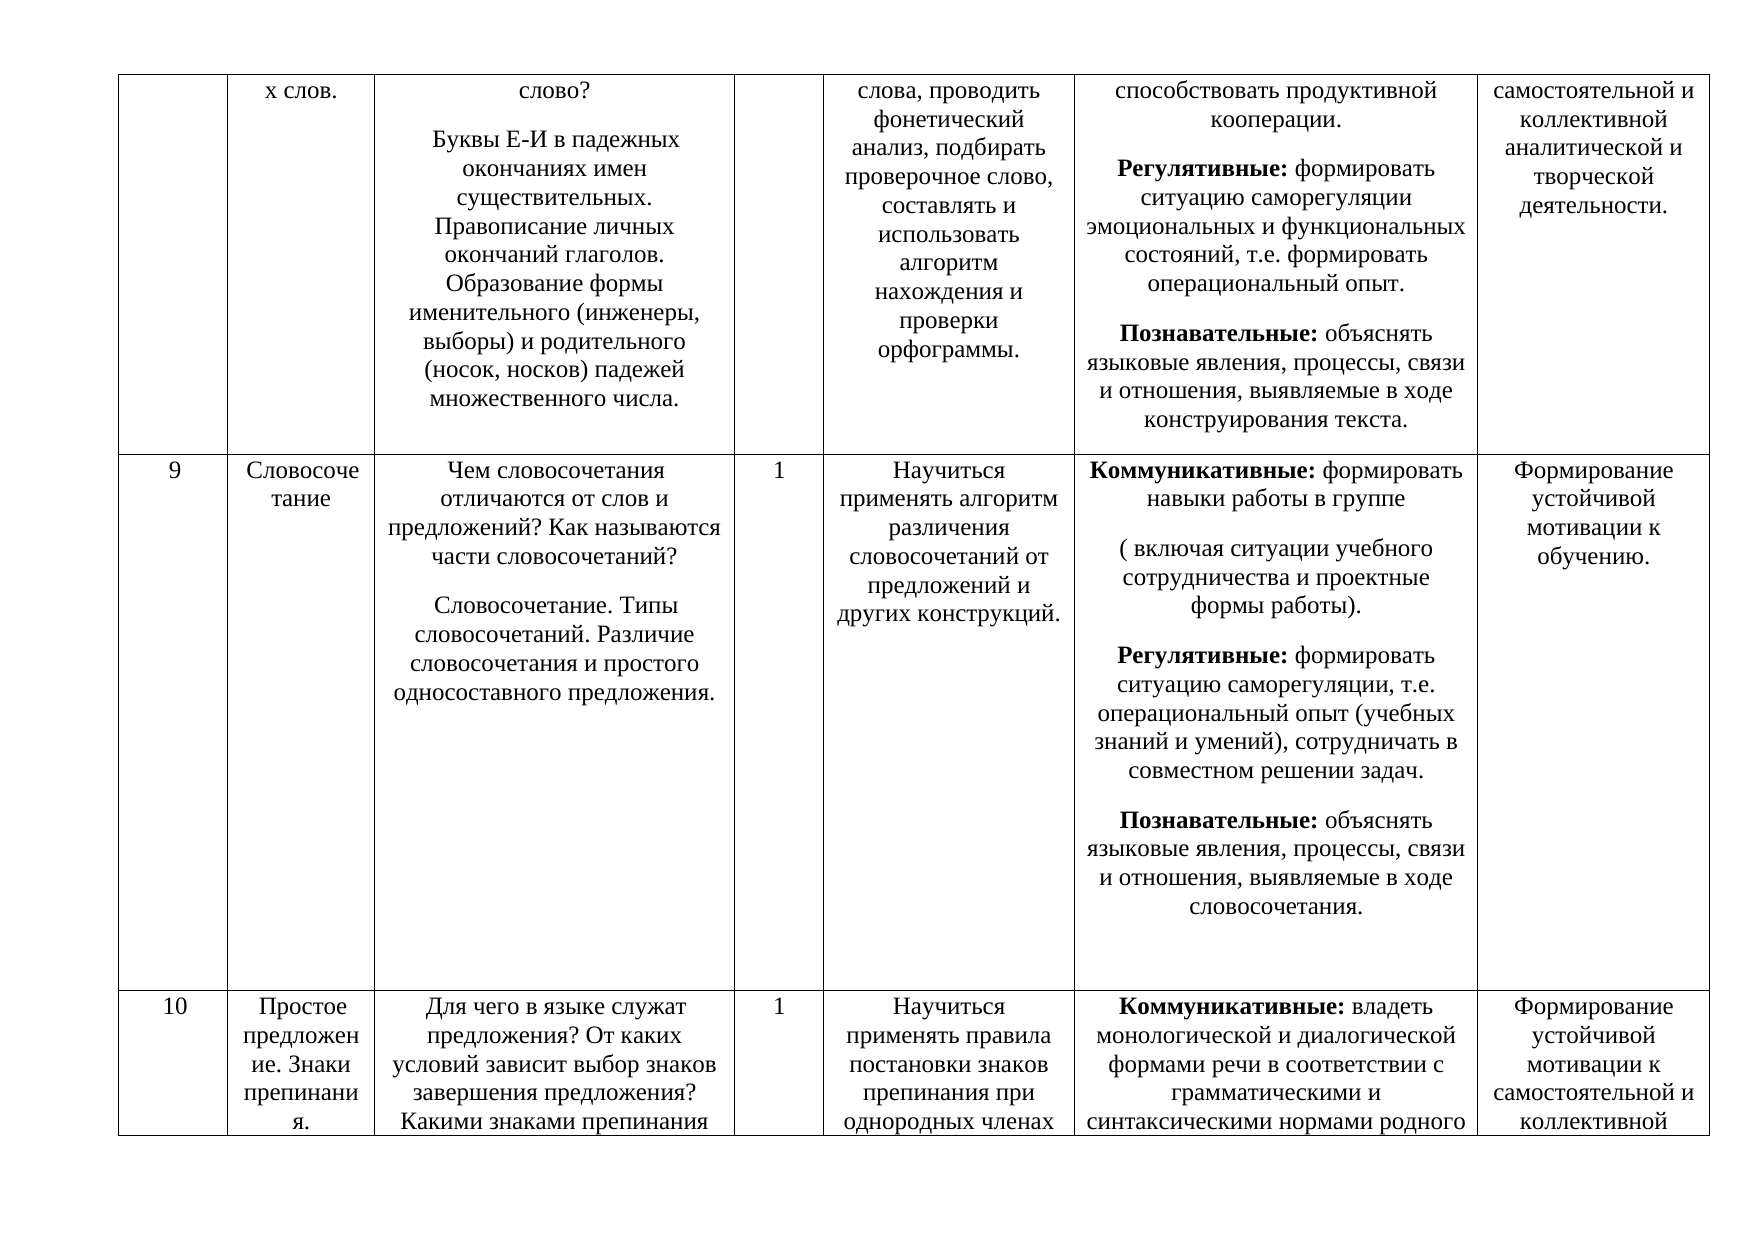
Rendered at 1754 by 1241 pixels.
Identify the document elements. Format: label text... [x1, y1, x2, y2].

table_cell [824, 75, 1074, 454]
table_cell 9 [119, 455, 227, 990]
table_cell 8 [119, 75, 227, 454]
table_cell 1 [735, 75, 823, 454]
table_cell Научиться применять алгоритм различения словосочетаний от предложений и других конструкций. [824, 455, 1074, 990]
table_cell Коммуникативные: формировать навыки работы в группе ( включая ситуации учебного сотрудничества и проектные формы работы). Регулятивные: формировать ситуацию саморегуляции, т.е. операциональный опыт (учебных знаний и умений), сотрудничать в совместном решении задач. Познавательные: объяснять языковые явления, процессы, связи и отношения, выявляемые в ходе словосочетания. [1075, 455, 1477, 990]
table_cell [375, 75, 734, 454]
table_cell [375, 991, 734, 1135]
table_cell Чем словосочетания отличаются от слов и предложений? Как называются части словосочетаний? Словосочетание. Типы словосочетаний. Различие словосочетания и простого односоставного предложения. [375, 455, 734, 990]
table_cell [1075, 75, 1477, 454]
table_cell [824, 991, 1074, 1135]
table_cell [228, 991, 374, 1135]
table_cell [228, 75, 374, 454]
table_cell 1 [735, 455, 823, 990]
table_cell 1 [735, 991, 823, 1135]
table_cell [1075, 991, 1477, 1135]
table_cell 10 [119, 991, 227, 1135]
table_cell Формирование устойчивой мотивации к обучению. [1478, 455, 1709, 990]
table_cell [1478, 75, 1709, 454]
table_cell Словосочетание [228, 455, 374, 990]
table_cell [1478, 991, 1709, 1135]
